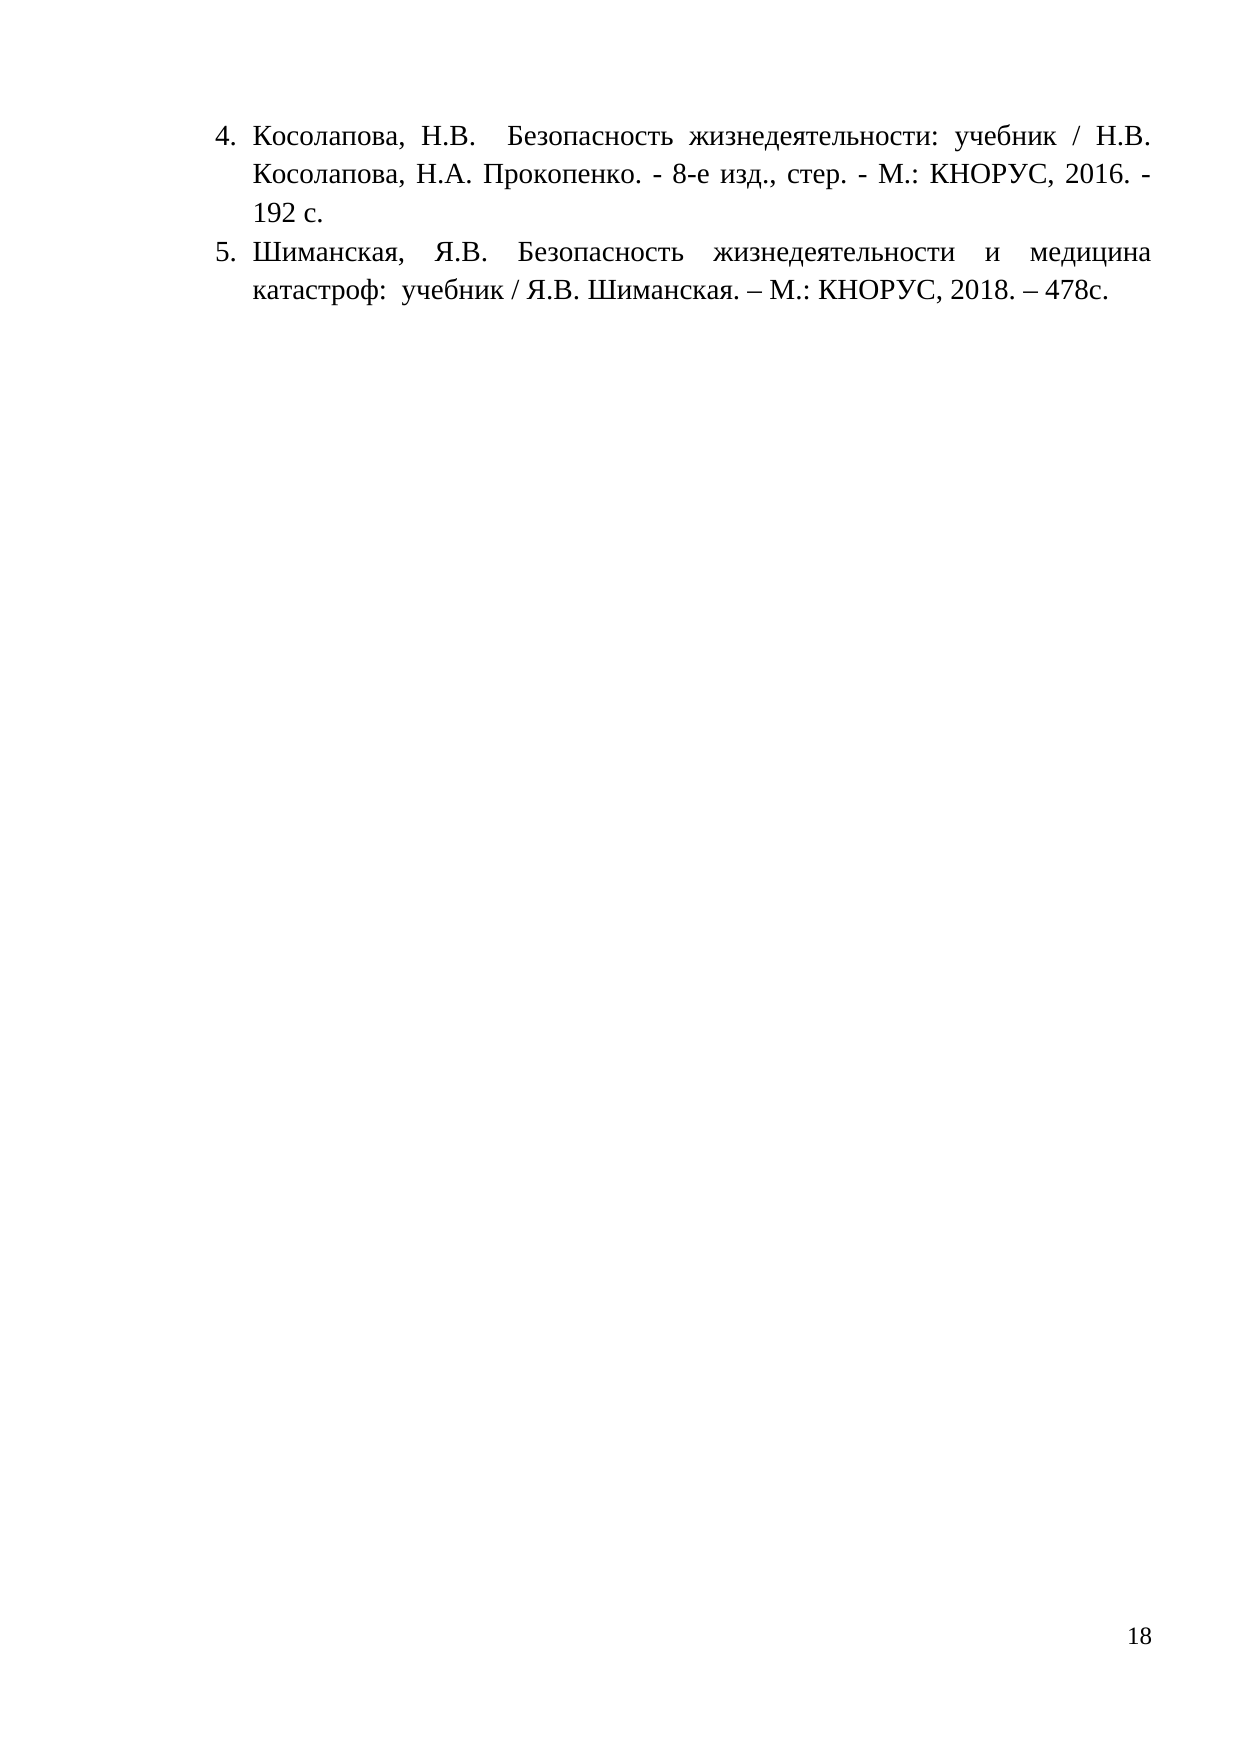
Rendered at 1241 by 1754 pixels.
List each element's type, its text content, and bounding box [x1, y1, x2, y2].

list Шиманская, Я.В. Безопасность жизнедеятельности и медицина катастроф: учебник / Я.В. Шиманская. – М.: КНОРУС, 2018. – 478с. [215, 234, 1152, 306]
list Косолапова, Н.В. Безопасность жизнедеятельности: учебник / Н.В. Косолапова, Н.А. Прокопенко. - 8-е изд., стер. - М.: КНОРУС, 2016. - 192 с. [215, 118, 1152, 229]
